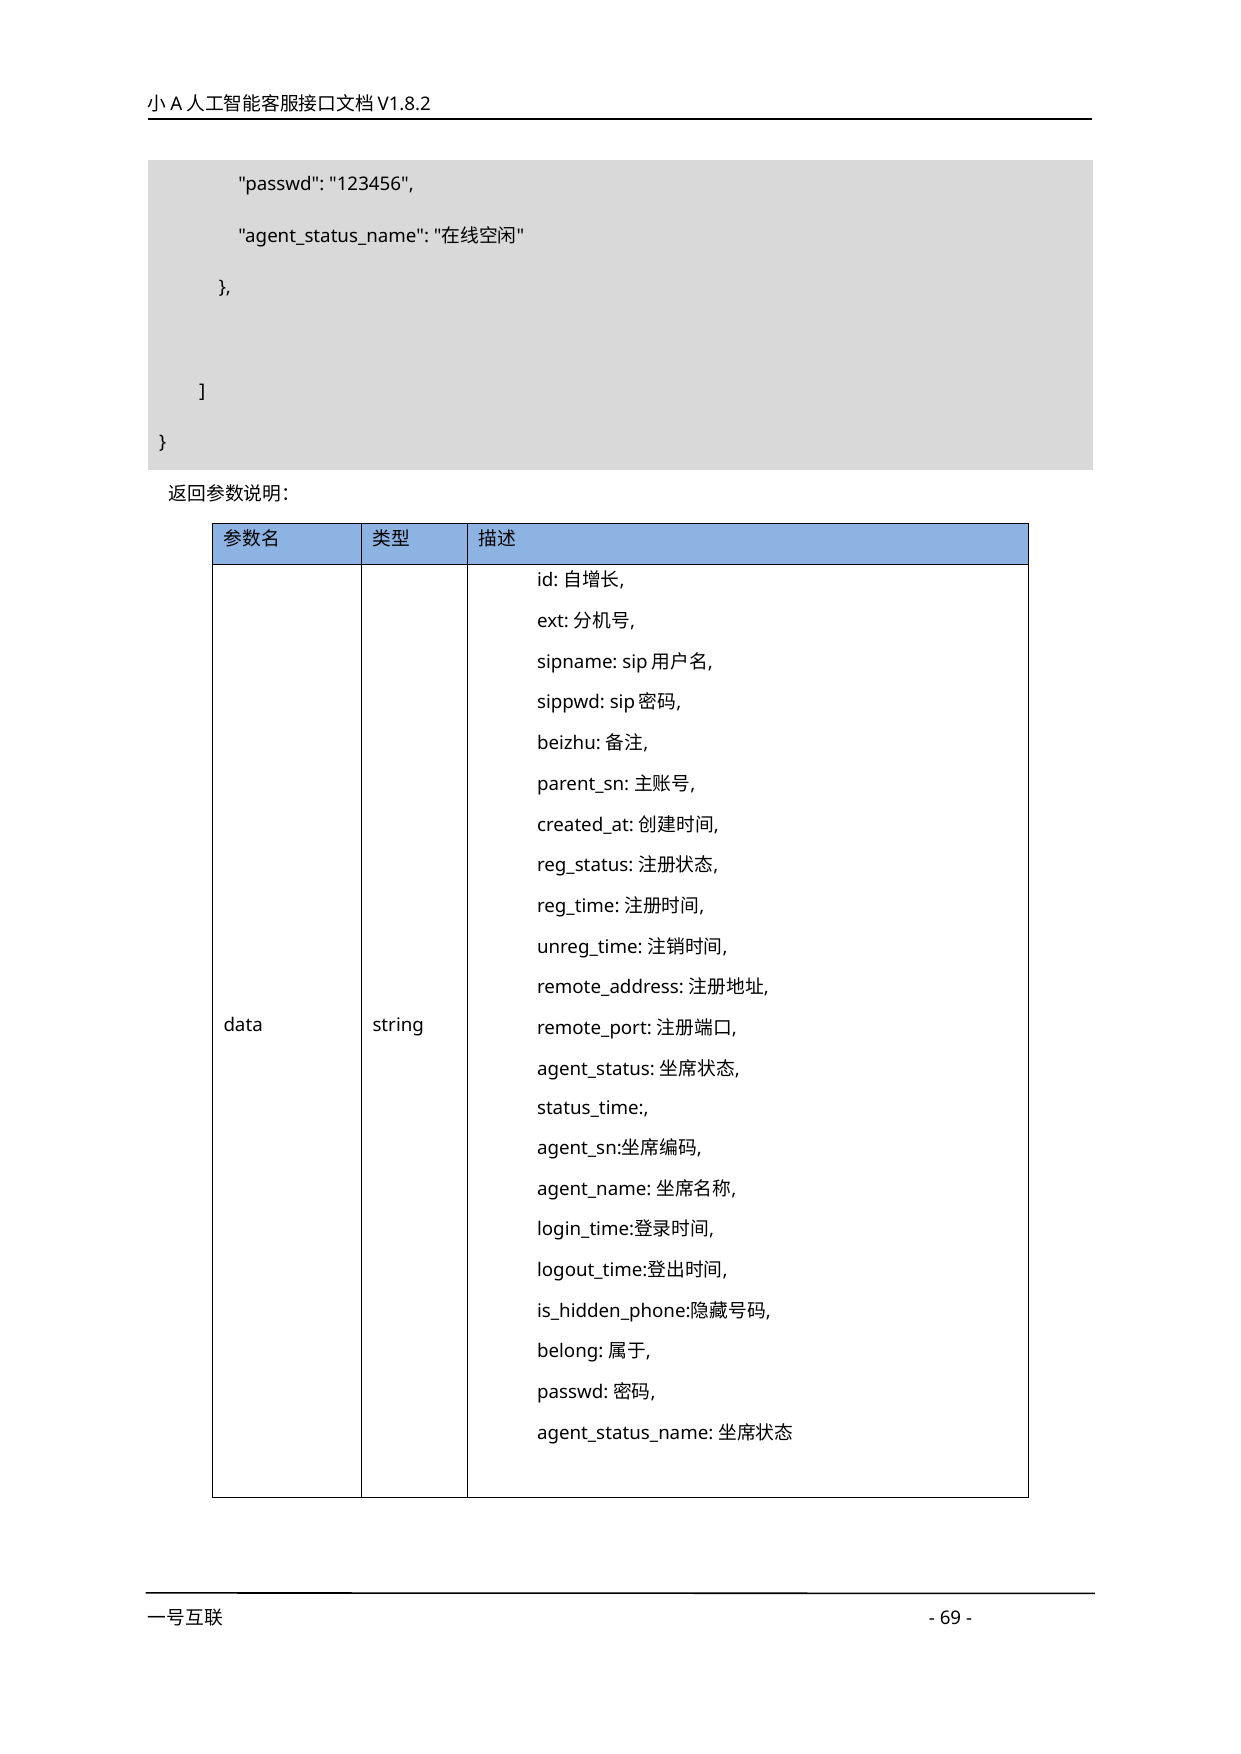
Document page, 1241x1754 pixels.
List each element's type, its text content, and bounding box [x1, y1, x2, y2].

table_cell string [362, 565, 467, 1497]
text 返回参数说明： [148, 476, 1092, 509]
table_header 类型 [362, 524, 467, 564]
table_cell data [213, 565, 361, 1497]
table_header 参数名 [213, 524, 361, 564]
table_cell id: 自增长, ext: 分机号, sipname: sip用户名, sippwd: sip密码, beizhu: 备注, parent_sn: 主账号, created_at: 创建时间, reg_status: 注册状态, reg_time: 注册时间, unreg_time: 注销时间, remote_address: 注册地址, remote_port: 注册端口, agent_status: 坐席状态, status_time:, agent_sn:坐席编码, agent_name: 坐席名称, login_time:登录时间, logout_time:登出时间, is_hidden_phone:隐藏号码, belong: 属于, passwd: 密码, agent_status_name: 坐席状态 [468, 565, 1028, 1497]
table_header 描述 [468, 524, 1028, 564]
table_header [148, 160, 1093, 470]
